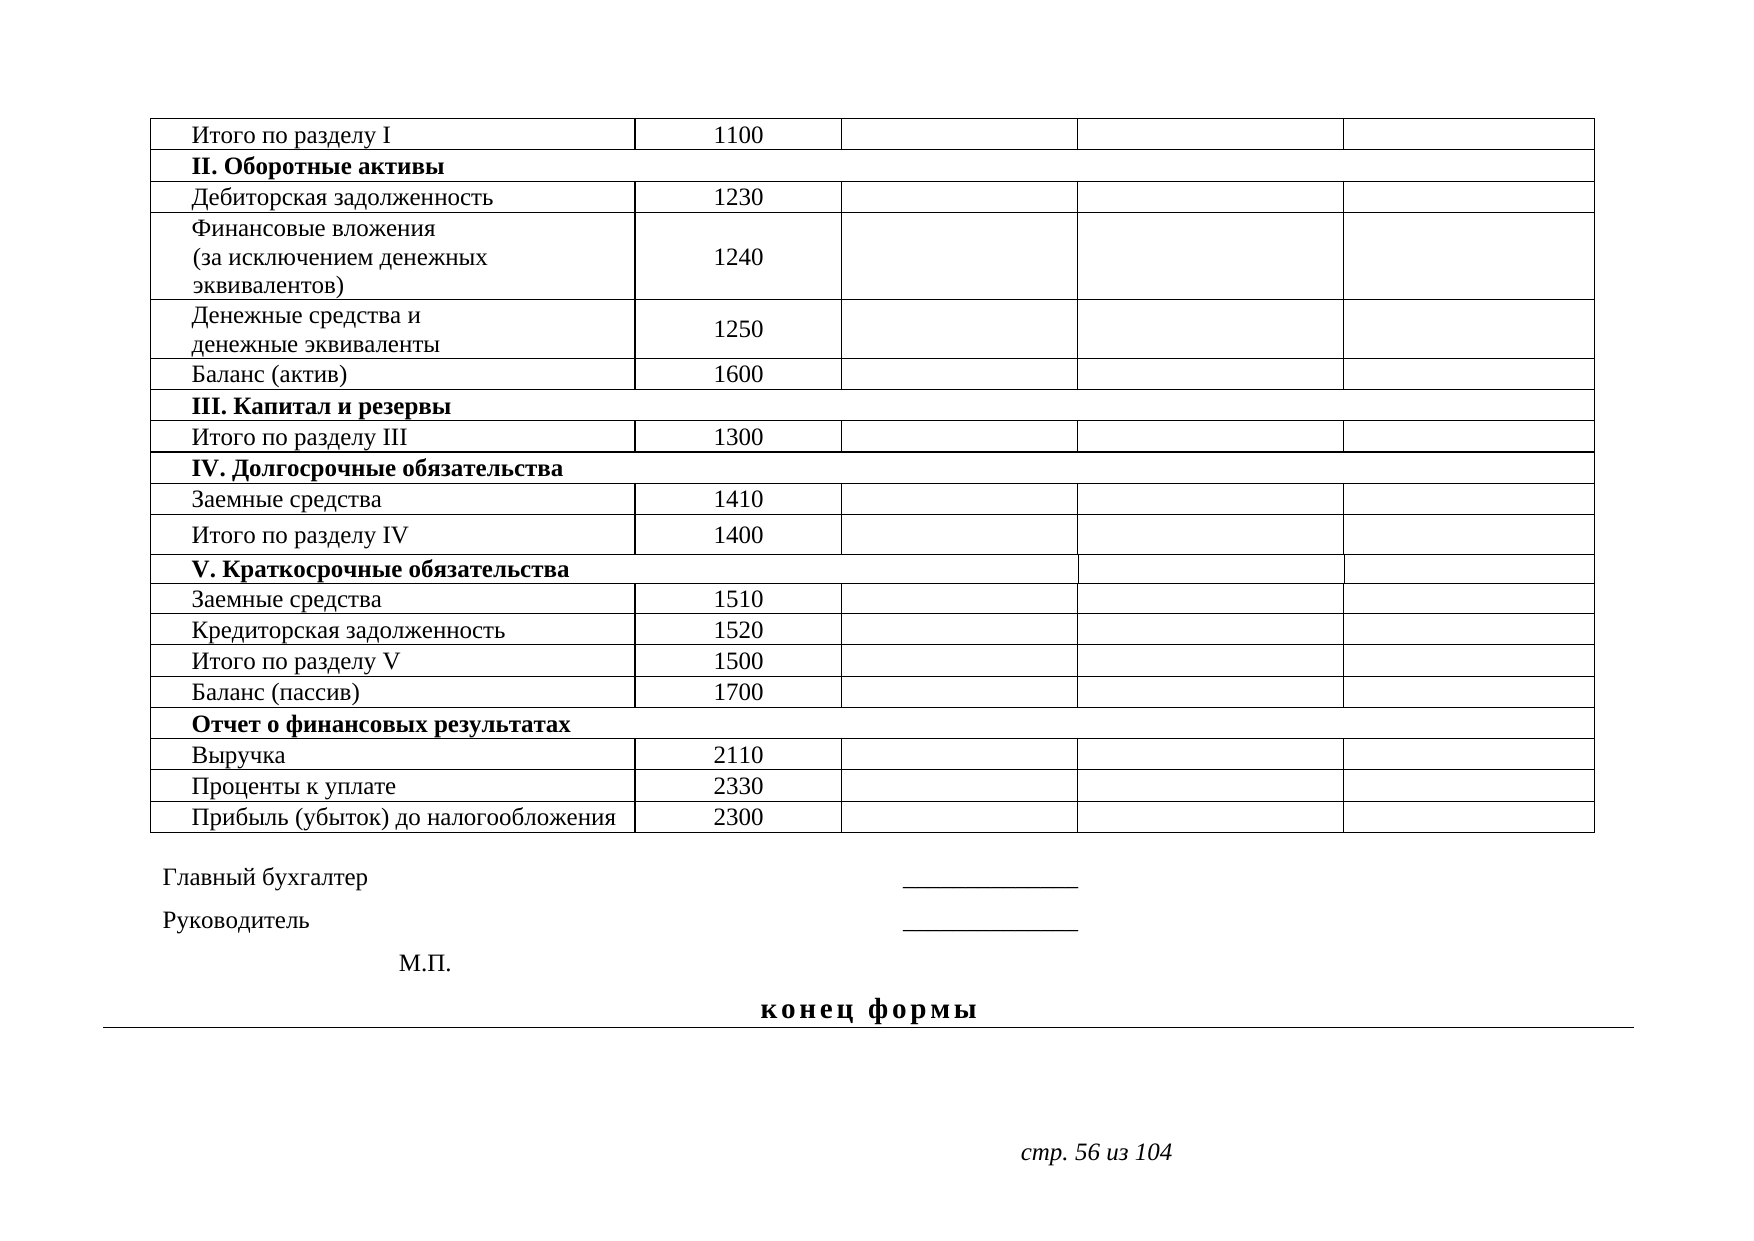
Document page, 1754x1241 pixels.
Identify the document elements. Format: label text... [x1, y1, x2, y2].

table_cell [1344, 213, 1594, 299]
table_cell Баланс (актив) [151, 359, 634, 389]
table_cell [1078, 484, 1343, 514]
table_cell 1520 [636, 614, 841, 644]
table_cell 1400 [636, 515, 841, 553]
table_cell Выручка [151, 739, 634, 769]
table_cell V. Краткосрочные обязательства [151, 555, 1078, 583]
table_cell 1700 [636, 677, 841, 707]
table_cell [1344, 182, 1594, 212]
table_cell [842, 770, 1077, 801]
text конец формы [103, 991, 1634, 1027]
table_cell [1344, 300, 1594, 358]
table_cell 2300 [636, 802, 841, 832]
table_cell 1230 [636, 182, 841, 212]
table_cell [1078, 300, 1343, 358]
text М.П. [339, 948, 1636, 977]
table_cell 1410 [636, 484, 841, 514]
table_cell 1250 [636, 300, 841, 358]
table_cell [842, 614, 1077, 644]
table_cell [842, 677, 1077, 707]
table_cell [842, 300, 1077, 358]
table_cell III. Капитал и резервы [151, 390, 1594, 420]
table_cell [842, 484, 1077, 514]
table_cell [1078, 515, 1343, 553]
table_cell Проценты к уплате [151, 770, 634, 801]
table_cell Кредиторская задолженность [151, 614, 634, 644]
table_cell 1100 [636, 119, 841, 149]
table_cell [1078, 645, 1343, 676]
table_cell [1078, 739, 1343, 769]
table_cell [1078, 421, 1343, 451]
table_cell Баланс (пассив) [151, 677, 634, 707]
table_cell 1300 [636, 421, 841, 451]
table_cell [1078, 213, 1343, 299]
table_cell [1344, 584, 1594, 613]
table_cell [842, 802, 1077, 832]
table_cell 1500 [636, 645, 841, 676]
text Руководитель ______________ [103, 905, 1636, 933]
table_cell [1344, 484, 1594, 514]
table_cell [842, 645, 1077, 676]
table_cell [1344, 677, 1594, 707]
table_cell [842, 119, 1077, 149]
table_cell 1600 [636, 359, 841, 389]
table_cell [1344, 359, 1594, 389]
table_cell Заемные средства [151, 584, 634, 613]
text Главный бухгалтер ______________ [103, 862, 1636, 890]
table_cell II. Оборотные активы [151, 150, 1594, 181]
table_cell [842, 515, 1077, 553]
table_cell [1344, 770, 1594, 801]
table_cell 1240 [636, 213, 841, 299]
table_cell [1344, 119, 1594, 149]
table_cell [1078, 770, 1343, 801]
table_cell 2110 [636, 739, 841, 769]
table_cell [842, 739, 1077, 769]
table_cell [1078, 677, 1343, 707]
table_cell Итого по разделу I [151, 119, 634, 149]
table_cell [1344, 614, 1594, 644]
table_cell Отчет о финансовых результатах [151, 708, 1594, 738]
table_cell [1078, 359, 1343, 389]
table_cell [842, 359, 1077, 389]
table_cell Итого по разделу IV [151, 515, 634, 553]
table_cell Итого по разделу V [151, 645, 634, 676]
table_cell [1344, 421, 1594, 451]
table_cell Денежные средства и денежные эквиваленты [151, 300, 634, 358]
table_cell 1510 [636, 584, 841, 613]
table_cell Дебиторская задолженность [151, 182, 634, 212]
table_cell Итого по разделу III [151, 421, 634, 451]
table_cell Прибыль (убыток) до налогообложения [151, 802, 634, 832]
table_cell IV. Долгосрочные обязательства [151, 453, 1594, 483]
table_cell [842, 421, 1077, 451]
table_cell [1344, 645, 1594, 676]
table_cell [842, 182, 1077, 212]
table_cell Заемные средства [151, 484, 634, 514]
table_cell Финансовые вложения (за исключением денежных эквивалентов) [151, 213, 634, 299]
table_cell [1344, 802, 1594, 832]
table_cell [1079, 555, 1344, 583]
table_cell 2330 [636, 770, 841, 801]
table_cell [1078, 614, 1343, 644]
table_cell [1078, 802, 1343, 832]
table_cell [842, 584, 1077, 613]
table_cell [1344, 739, 1594, 769]
table_cell [1078, 584, 1343, 613]
table_cell [1078, 119, 1343, 149]
table_cell [1344, 515, 1594, 553]
table_cell [842, 213, 1077, 299]
table_cell [1345, 555, 1594, 583]
table_cell [1078, 182, 1343, 212]
